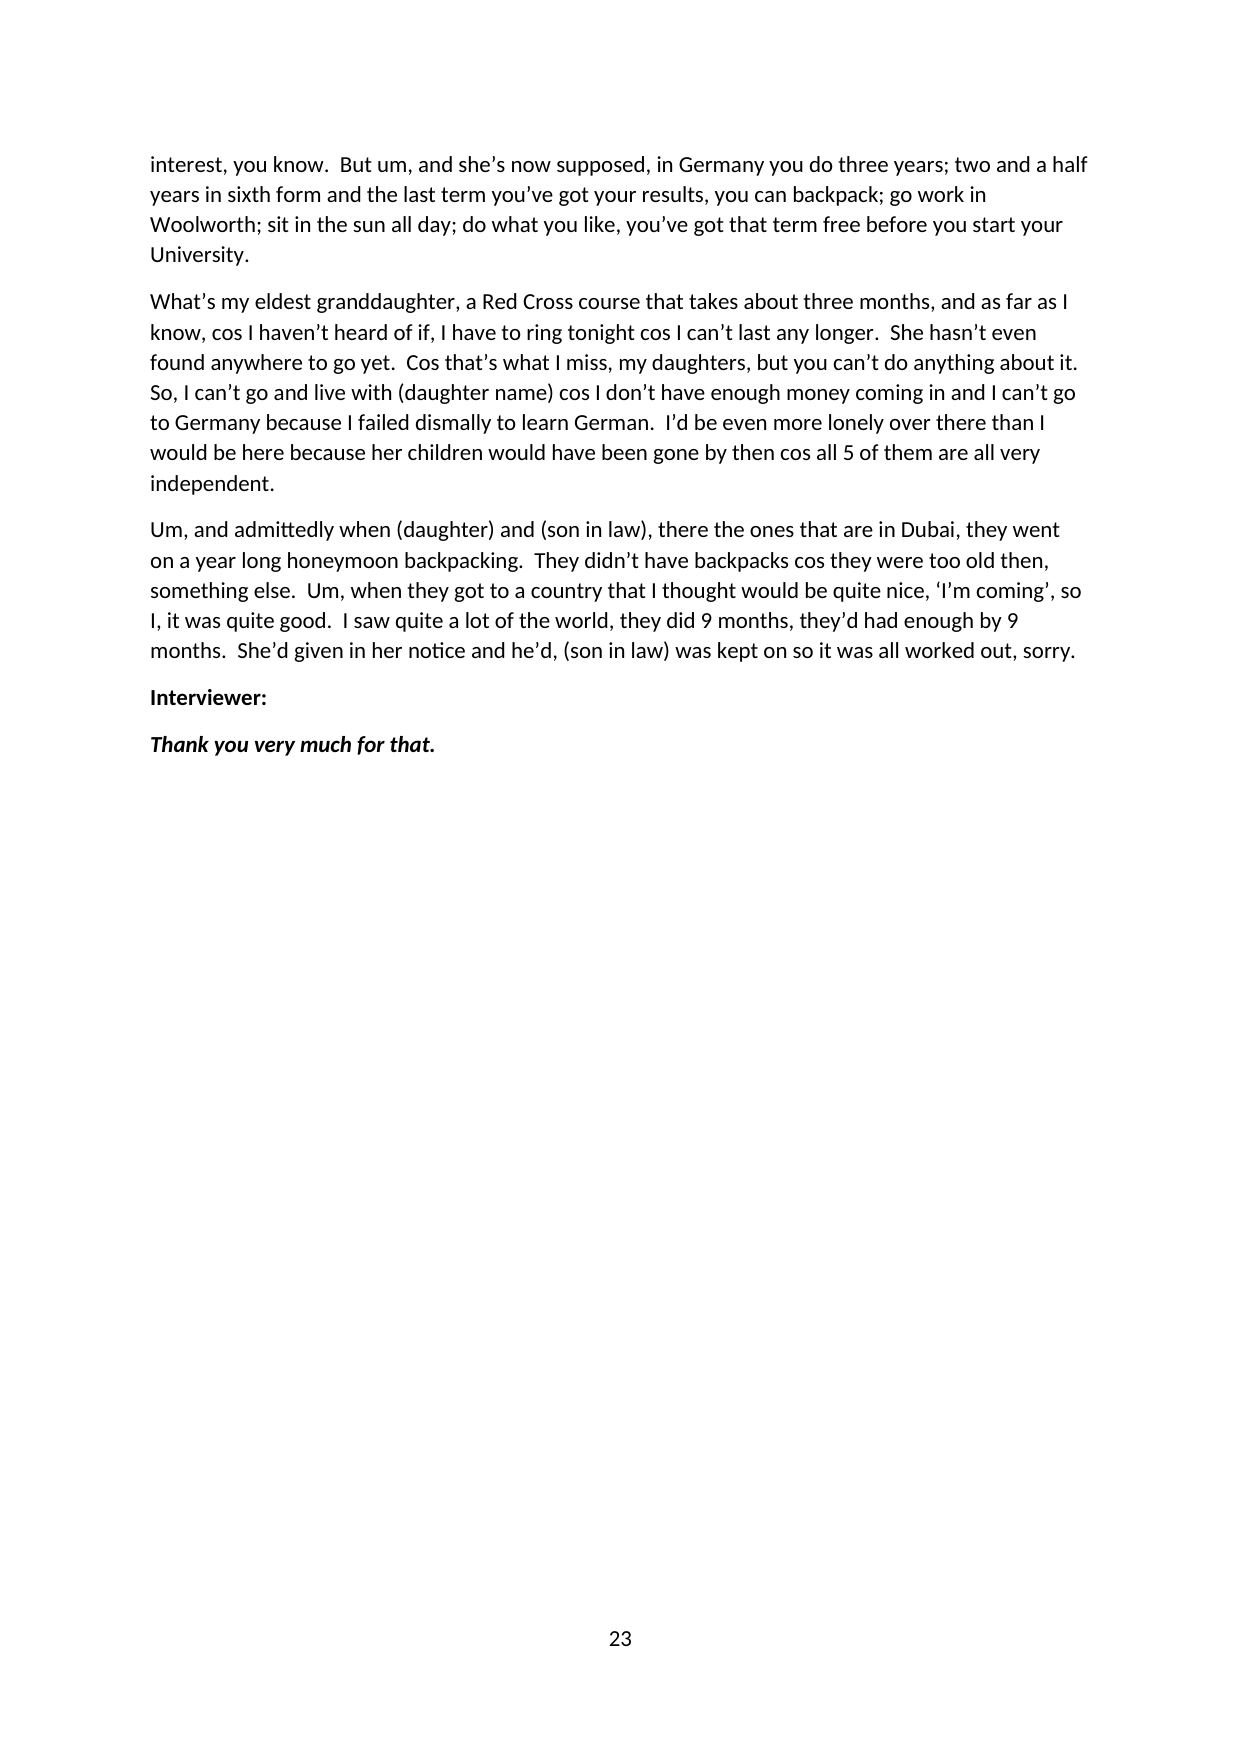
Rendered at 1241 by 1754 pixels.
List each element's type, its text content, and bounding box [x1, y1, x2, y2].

text Interviewer: [150, 683, 1090, 711]
text What’s my eldest granddaughter, a Red Cross course that takes about three months, and as far as I know, cos I haven’t heard of if, I have to ring tonight cos I can’t last any longer. She hasn’t even found anywhere to go yet. Cos that’s what I miss, my daughters, but you can’t do anything about it. So, I can’t go and live with (daughter name) cos I don’t have enough money coming in and I can’t go to Germany because I failed dismally to learn German. I’d be even more lonely over there than I would be here because her children would have been gone by then cos all 5 of them are all very independent. [150, 287, 1090, 497]
text Um, and admittedly when (daughter) and (son in law), there the ones that are in Dubai, they went on a year long honeymoon backpacking. They didn’t have backpacks cos they were too old then, something else. Um, when they got to a country that I thought would be quite nice, ‘I’m coming’, so I, it was quite good. I saw quite a lot of the world, they did 9 months, they’d had enough by 9 months. She’d given in her notice and he’d, (son in law) was kept on so it was all worked out, sorry. [150, 516, 1090, 664]
text Thank you very much for that. [150, 730, 1090, 788]
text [150, 150, 1090, 269]
